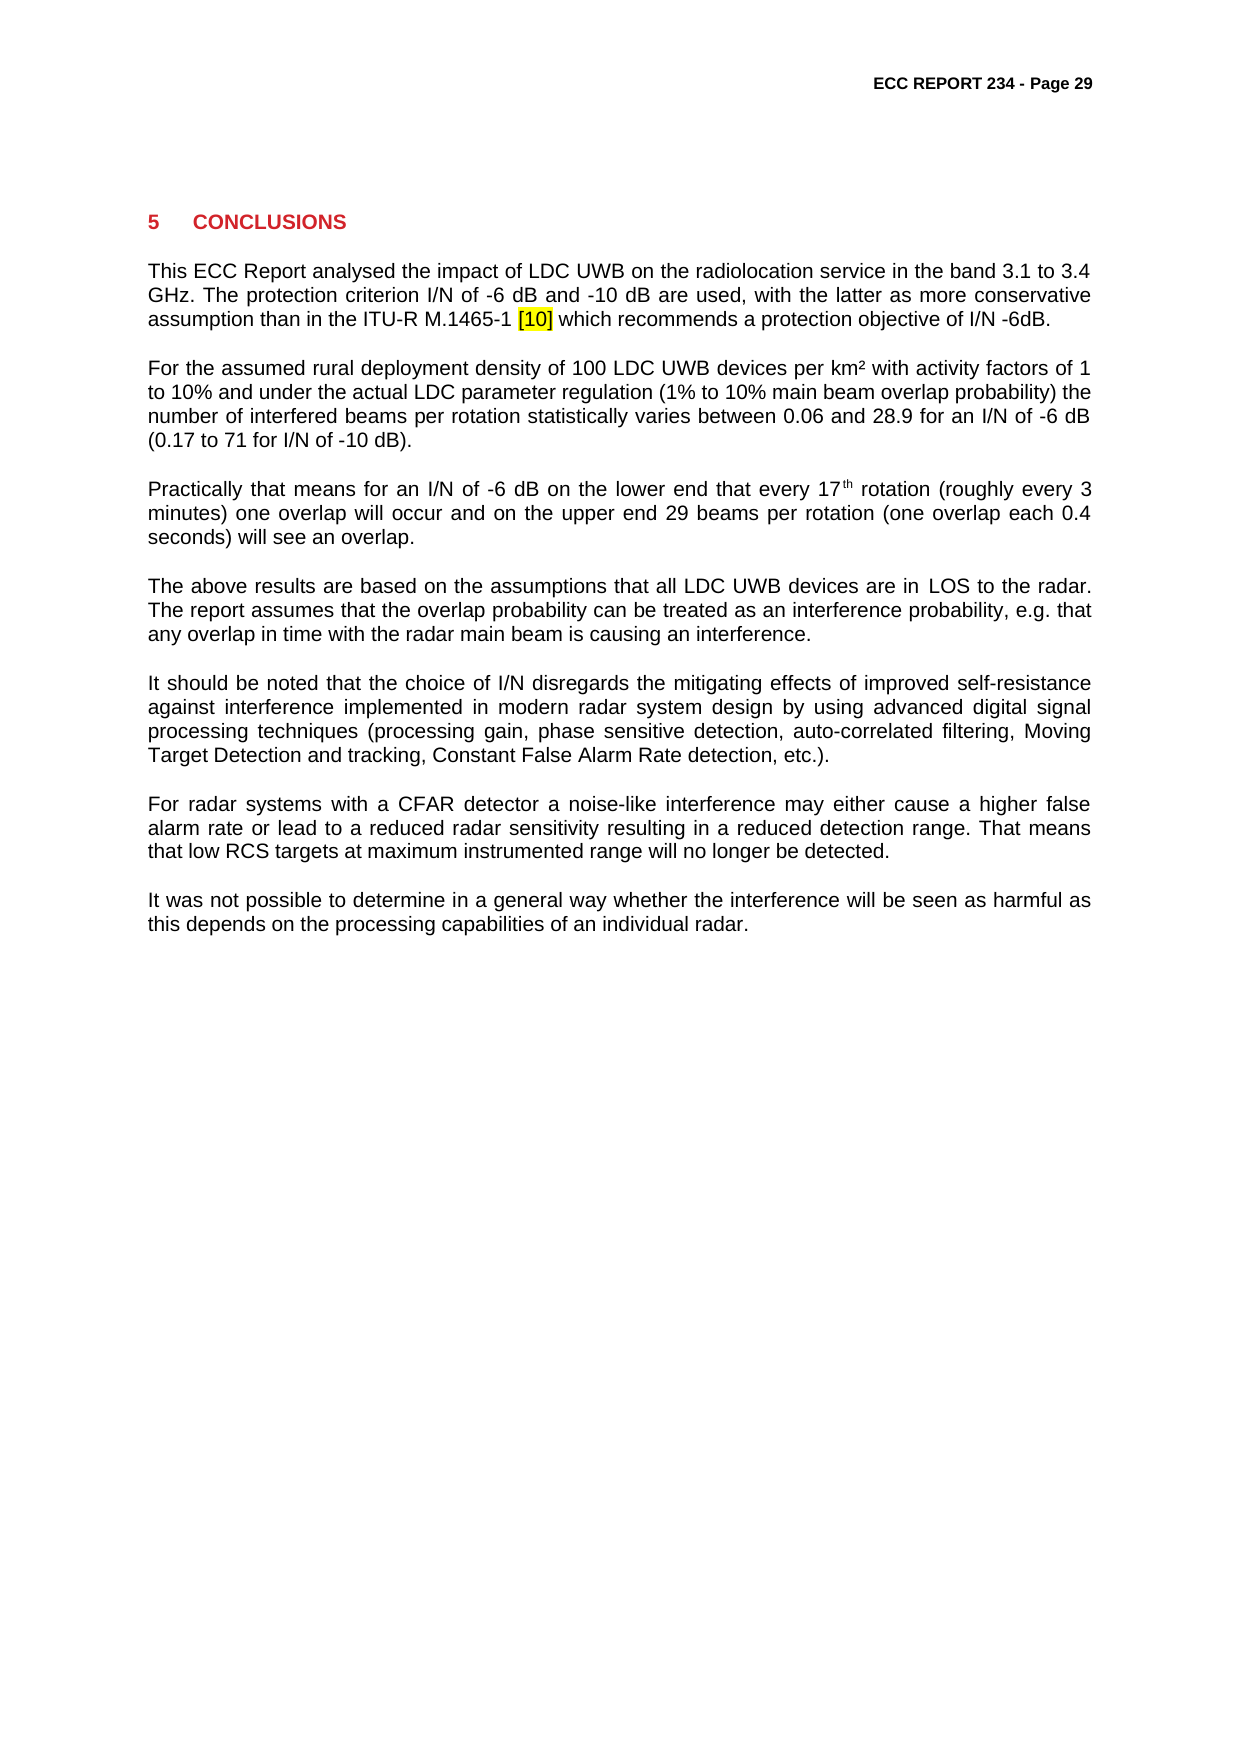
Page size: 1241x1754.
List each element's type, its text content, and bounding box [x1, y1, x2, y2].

text The above results are based on the assumptions that all LDC UWB devices are in LOS to the radar. The report assumes that the overlap probability can be treated as an interference probability, e.g. that any overlap in time with the radar main beam is causing an interference. [148, 574, 1093, 646]
text This ECC Report analysed the impact of LDC UWB on the radiolocation service in the band 3.1 to 3.4 GHz. The protection criterion I/N of -6 dB and -10 dB are used, with the latter as more conservative assumption than in the ITU-R M.1465-1 [10] which recommends a protection objective of I/N -6dB. [148, 259, 1093, 331]
text It was not possible to determine in a general way whether the interference will be seen as harmful as this depends on the processing capabilities of an individual radar. [148, 888, 1093, 936]
text For the assumed rural deployment density of 100 LDC UWB devices per km² with activity factors of 1 to 10% and under the actual LDC parameter regulation (1% to 10% main beam overlap probability) the number of interfered beams per rotation statistically varies between 0.06 and 28.9 for an I/N of -6 dB (0.17 to 71 for I/N of -10 dB). [148, 356, 1093, 452]
text For radar systems with a CFAR detector a noise-like interference may either cause a higher false alarm rate or lead to a reduced radar sensitivity resulting in a reduced detection range. That means that low RCS targets at maximum instrumented range will no longer be detected. [148, 791, 1093, 863]
text Practically that means for an I/N of -6 dB on the lower end that every 17th rotation (roughly every 3 minutes) one overlap will occur and on the upper end 29 beams per rotation (one overlap each 0.4 seconds) will see an overlap. [148, 477, 1093, 549]
subtitle Conclusions [148, 210, 1093, 234]
text It should be noted that the choice of I/N disregards the mitigating effects of improved self-resistance against interference implemented in modern radar system design by using advanced digital signal processing techniques (processing gain, phase sensitive detection, auto-correlated filtering, Moving Target Detection and tracking, Constant False Alarm Rate detection, etc.). [148, 671, 1093, 766]
